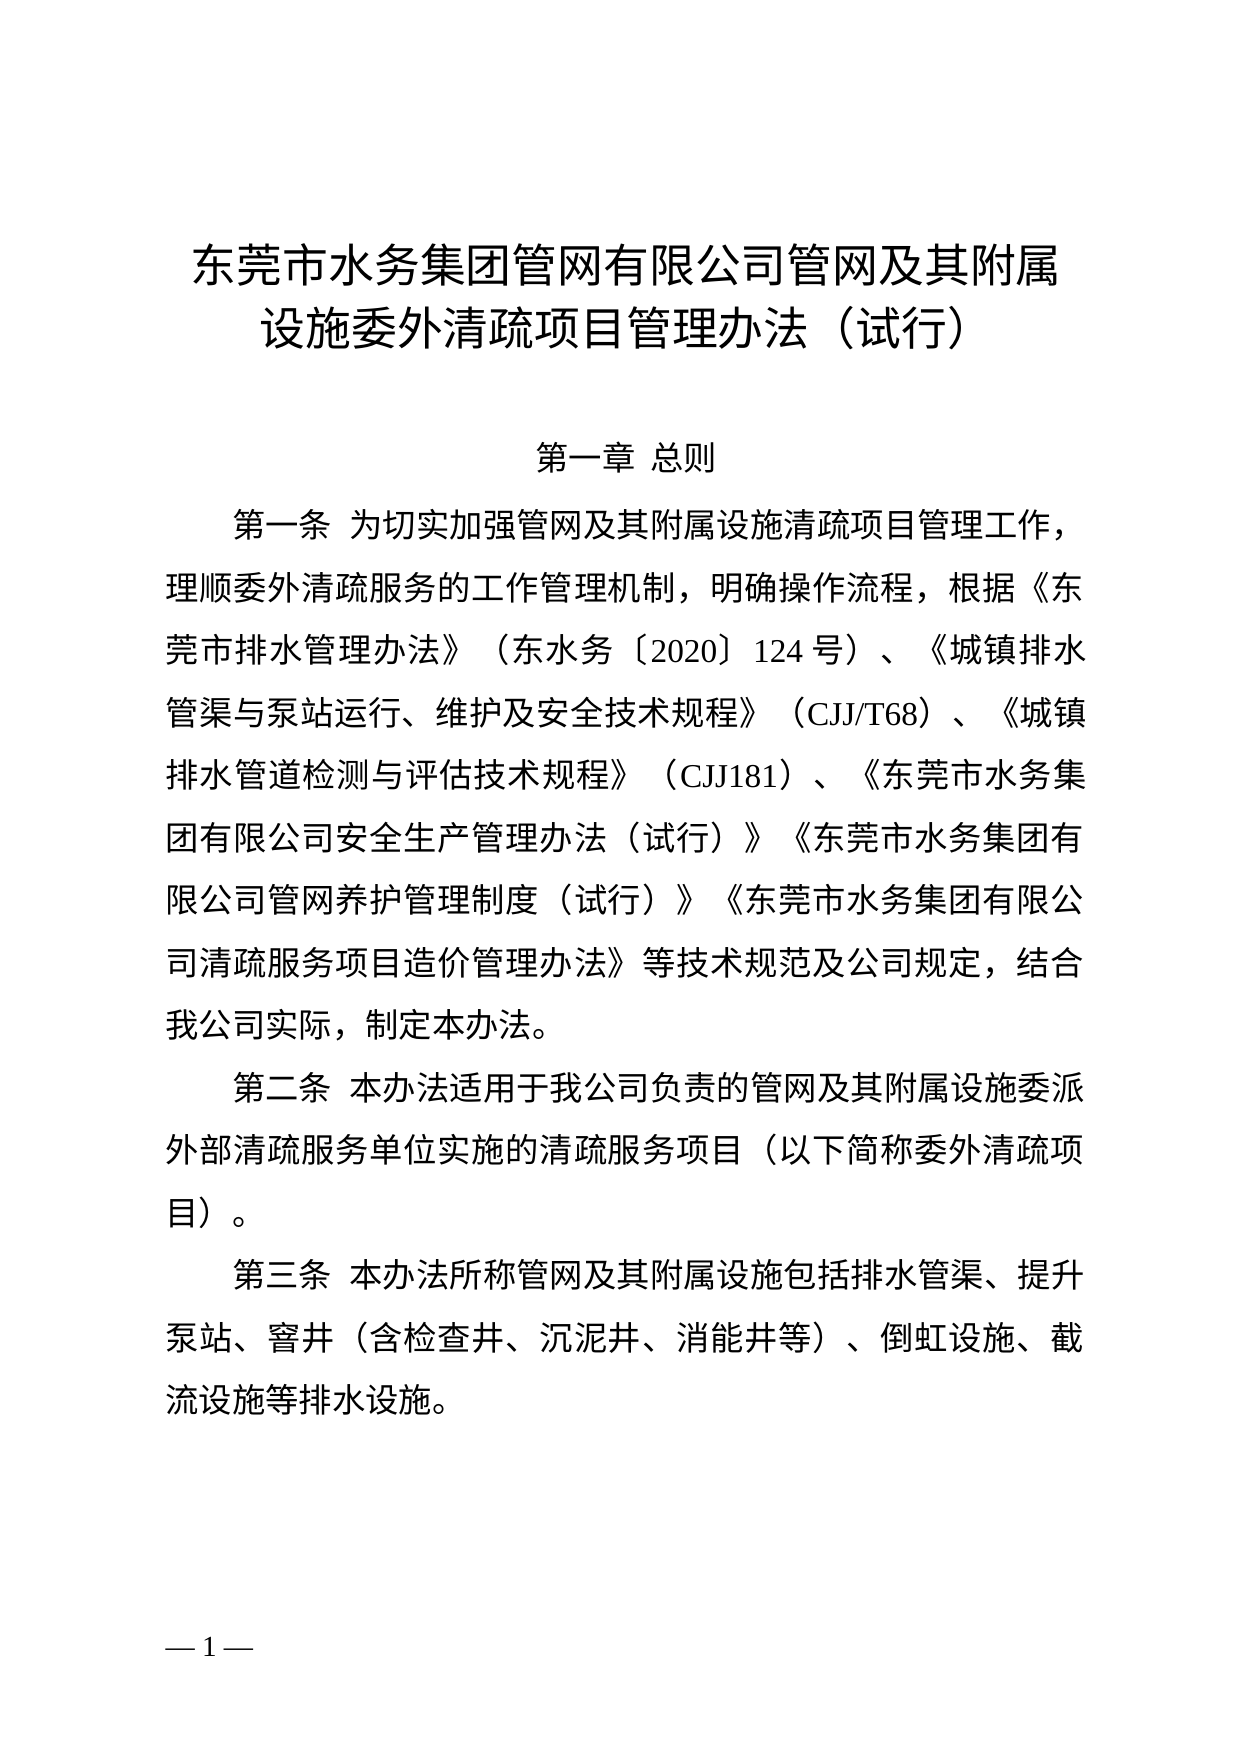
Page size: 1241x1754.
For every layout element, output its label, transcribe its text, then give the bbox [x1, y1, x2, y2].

text 东莞市水务集团管网有限公司管网及其附属 [165, 233, 1087, 295]
list 本办法适用于我公司负责的管网及其附属设施委派外部清疏服务单位实施的清疏服务项目（以下简称委外清疏项目）。 [165, 1050, 1087, 1238]
list 为切实加强管网及其附属设施清疏项目管理工作，理顺委外清疏服务的工作管理机制，明确操作流程，根据《东莞市排水管理办法》（东水务〔2020〕124号）、《城镇排水管渠与泵站运行、维护及安全技术规程》（CJJ/T68）、《城镇排水管道检测与评估技术规程》（CJJ181）、《东莞市水务集团有限公司安全生产管理办法（试行）》《东莞市水务集团有限公司管网养护管理制度（试行）》《东莞市水务集团有限公司清疏服务项目造价管理办法》等技术规范及公司规定，结合我公司实际，制定本办法。 [165, 488, 1087, 1050]
subtitle 第一章 总则 [165, 423, 1087, 488]
list 本办法所称管网及其附属设施包括排水管渠、提升泵站、窨井（含检查井、沉泥井、消能井等）、倒虹设施、截流设施等排水设施。 [165, 1238, 1087, 1425]
text 设施委外清疏项目管理办法（试行） [165, 295, 1087, 358]
